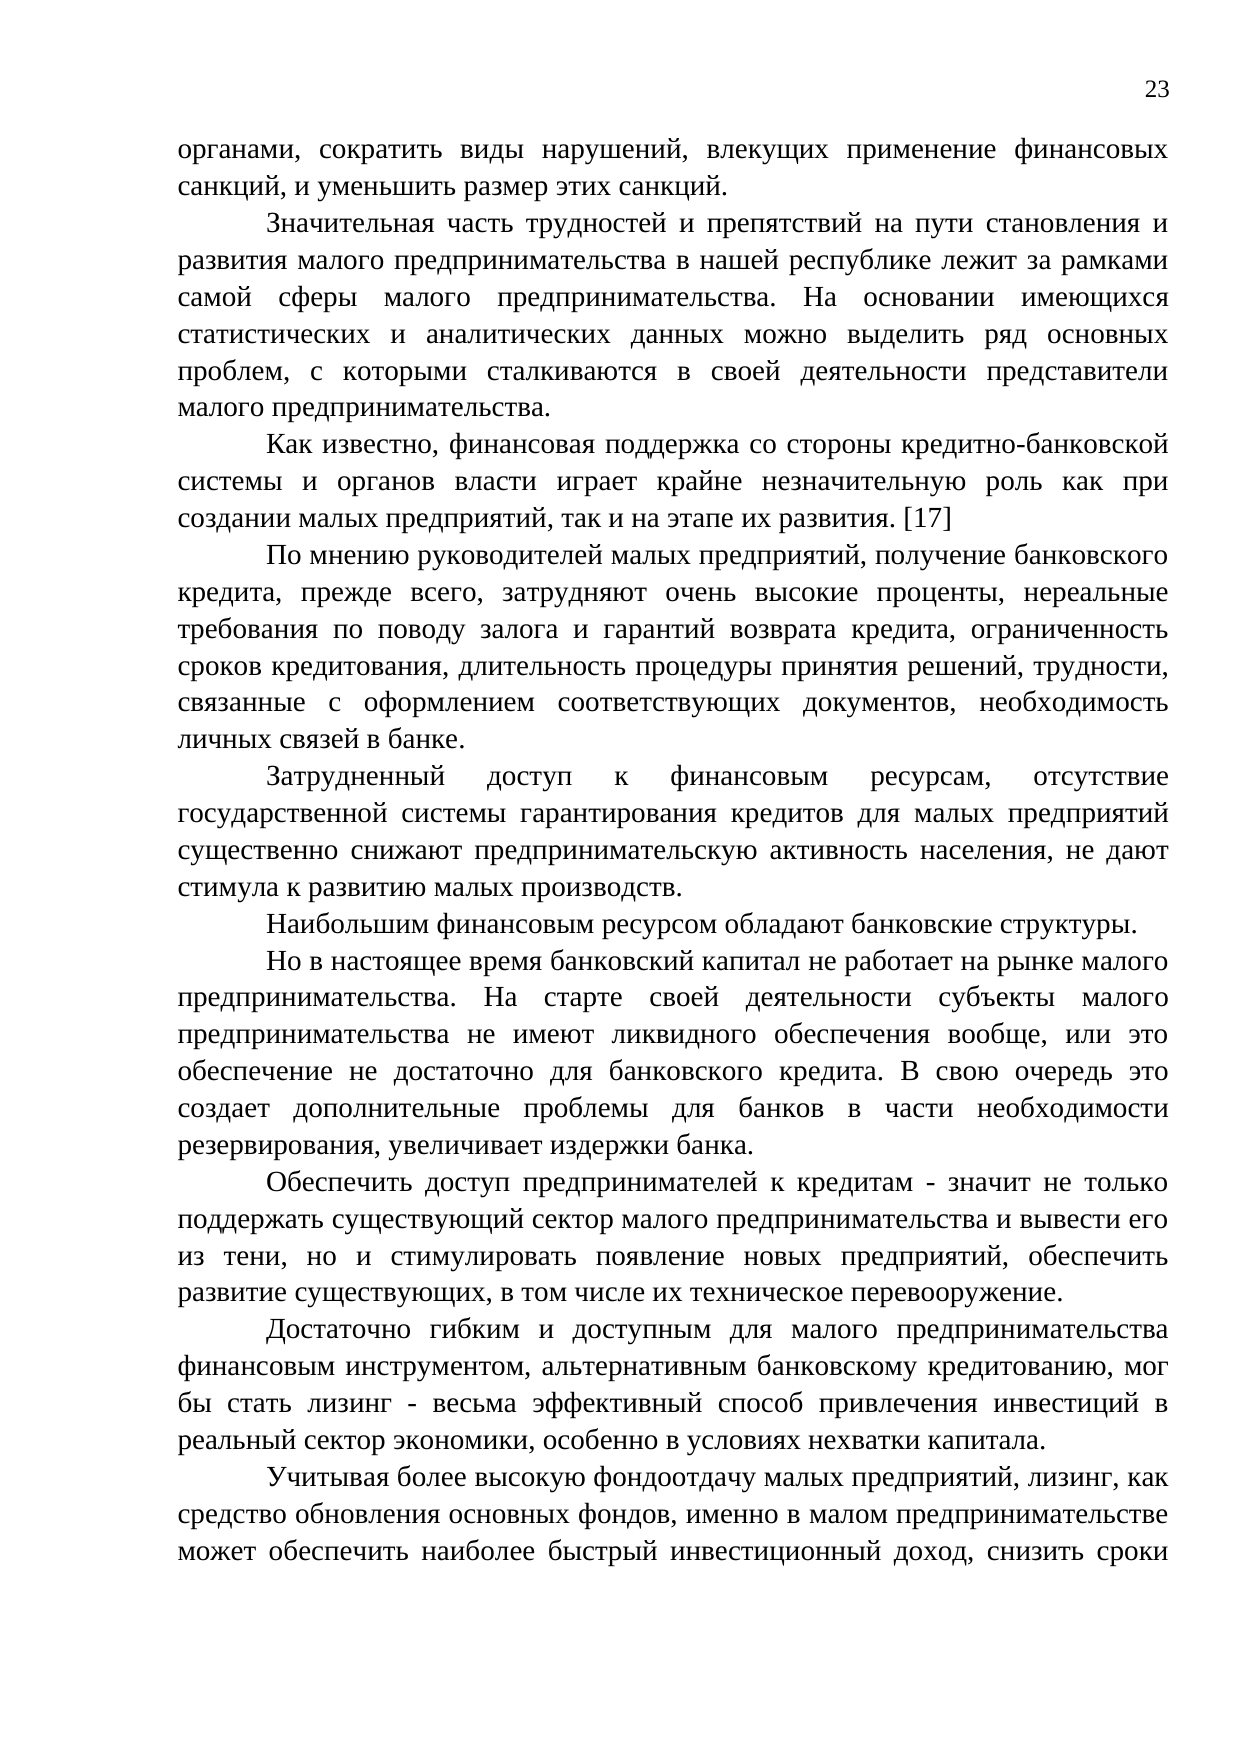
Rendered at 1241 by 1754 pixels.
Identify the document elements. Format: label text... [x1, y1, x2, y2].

text Затрудненный доступ к финансовым ресурсам, отсутствие государственной системы гарантирования кредитов для малых предприятий существенно снижают предпринимательскую активность населения, не дают стимула к развитию малых производств. [177, 758, 1169, 902]
text Но в настоящее время банковский капитал не работает на рынке малого предпринимательства. На старте своей деятельности субъекты малого предпринимательства не имеют ликвидного обеспечения вообще, или это обеспечение не достаточно для банковского кредита. В свою очередь это создает дополнительные проблемы для банков в части необходимости резервирования, увеличивает издержки банка. [177, 943, 1169, 1161]
text Как известно, финансовая поддержка со стороны кредитно-банковской системы и органов власти играет крайне незначительную роль как при создании малых предприятий, так и на этапе их развития. [17] [177, 426, 1169, 534]
text Значительная часть трудностей и препятствий на пути становления и развития малого предпринимательства в нашей республике лежит за рамками самой сферы малого предпринимательства. На основании имеющихся статистических и аналитических данных можно выделить ряд основных проблем, с которыми сталкиваются в своей деятельности представители малого предпринимательства. [177, 205, 1169, 423]
text Обеспечить доступ предпринимателей к кредитам - значит не только поддержать существующий сектор малого предпринимательства и вывести его из тени, но и стимулировать появление новых предприятий, обеспечить развитие существующих, в том числе их техническое перевооружение. [177, 1164, 1169, 1308]
text Достаточно гибким и доступным для малого предпринимательства финансовым инструментом, альтернативным банковскому кредитованию, мог бы стать лизинг - весьма эффективный способ привлечения инвестиций в реальный сектор экономики, особенно в условиях нехватки капитала. [177, 1311, 1169, 1456]
text Наибольшим финансовым ресурсом обладают банковские структуры. [177, 906, 1169, 939]
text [177, 1459, 1169, 1566]
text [177, 131, 1169, 202]
text По мнению руководителей малых предприятий, получение банковского кредита, прежде всего, затрудняют очень высокие проценты, нереальные требования по поводу залога и гарантий возврата кредита, ограниченность сроков кредитования, длительность процедуры принятия решений, трудности, связанные с оформлением соответствующих документов, необходимость личных связей в банке. [177, 537, 1169, 755]
